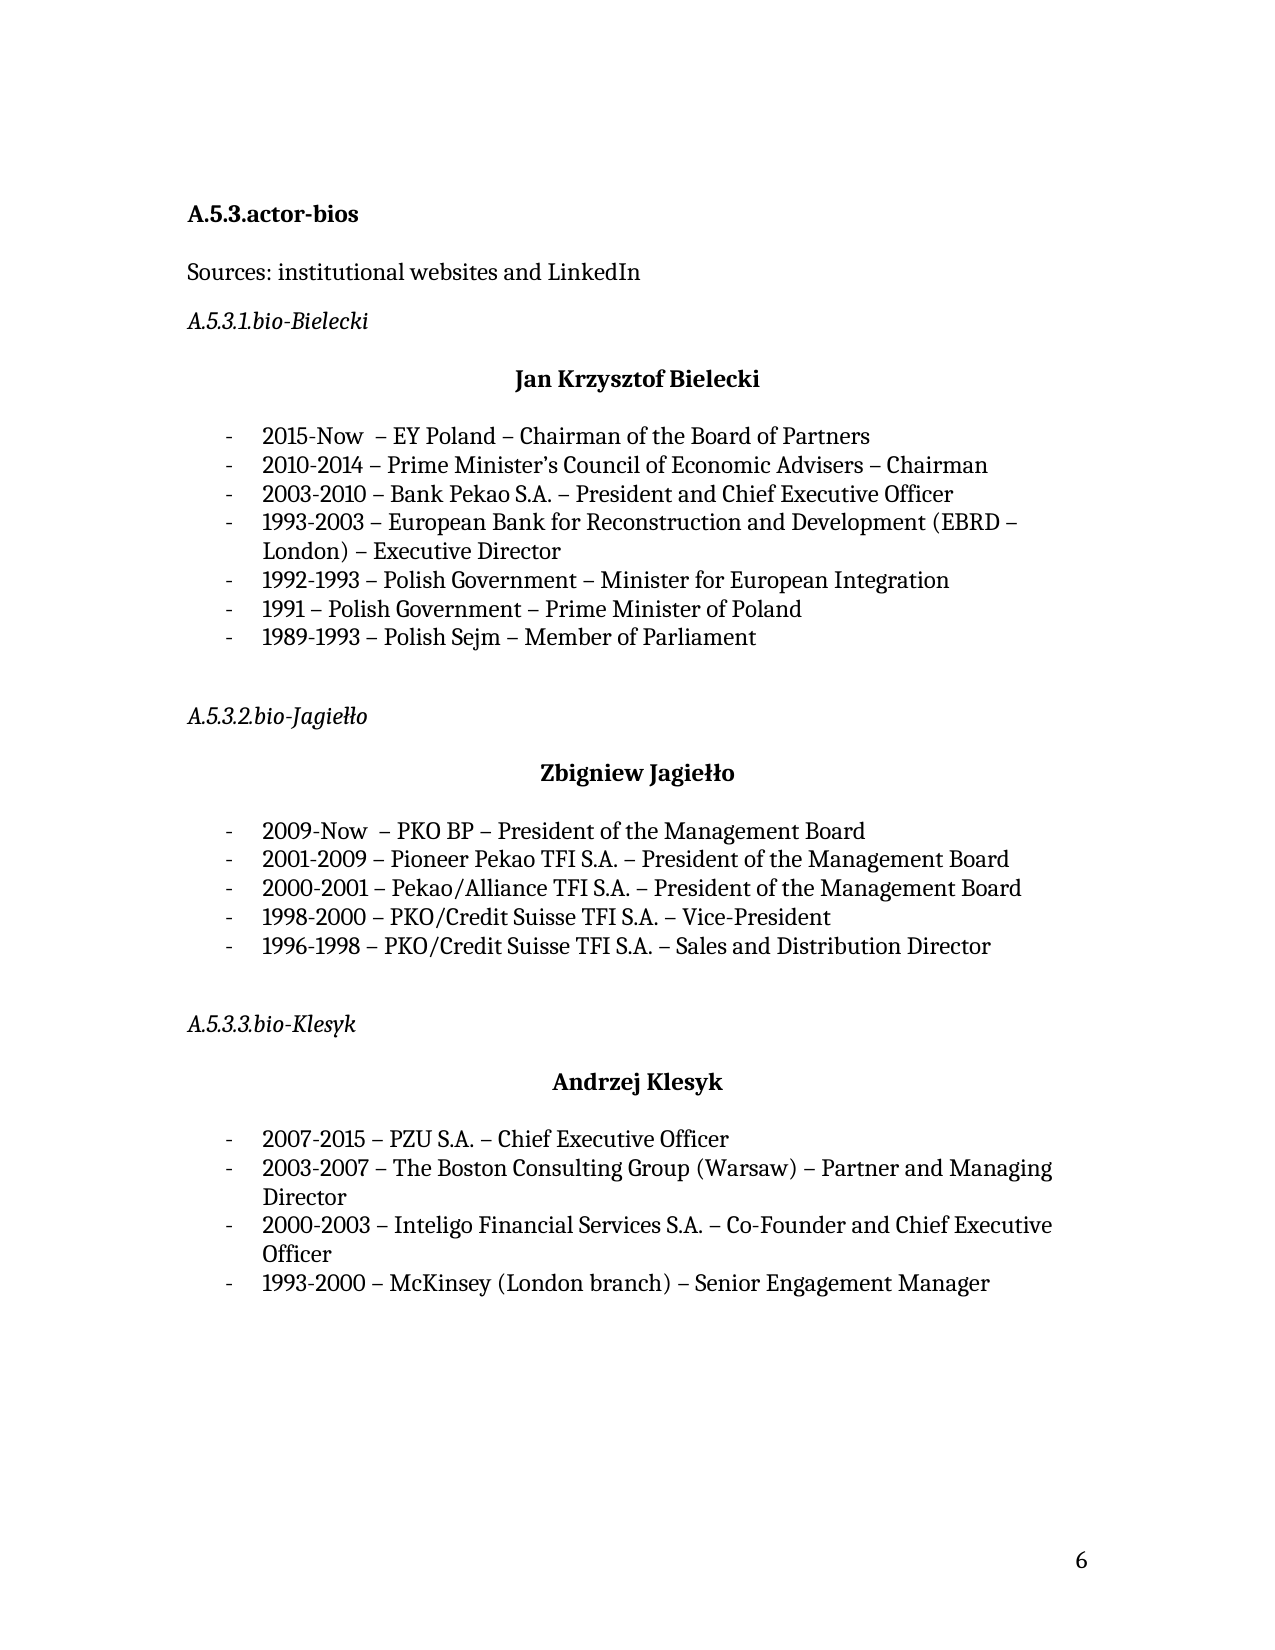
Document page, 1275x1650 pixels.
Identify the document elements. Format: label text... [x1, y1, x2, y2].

text Andrzej Klesyk [187, 1067, 1087, 1096]
list 1996-1998 – PKO/Credit Suisse TFI S.A. – Sales and Distribution Director [225, 932, 1087, 960]
list 1991 – Polish Government – Prime Minister of Poland [225, 594, 1087, 623]
list 1998-2000 – PKO/Credit Suisse TFI S.A. – Vice-President [225, 903, 1087, 932]
subtitle A.5.3.2.bio-Jagiełło [187, 702, 1087, 730]
subtitle A.5.3.3.bio-Klesyk [187, 1010, 1087, 1039]
list 2007-2015 – PZU S.A. – Chief Executive Officer [225, 1125, 1087, 1154]
list 2001-2009 – Pioneer Pekao TFI S.A. – President of the Management Board [225, 845, 1087, 874]
list 2015-Now – EY Poland – Chairman of the Board of Partners [225, 422, 1087, 451]
text Sources: institutional websites and LinkedIn [187, 257, 1087, 286]
list 2009-Now – PKO BP – President of the Management Board [225, 817, 1087, 845]
list 1989-1993 – Polish Sejm – Member of Parliament [225, 623, 1087, 652]
subtitle A.5.3.1.bio-Bielecki [187, 307, 1087, 336]
list 2010-2014 – Prime Minister’s Council of Economic Advisers – Chairman [225, 451, 1087, 479]
list 1993-2003 – European Bank for Reconstruction and Development (EBRD – London) – Executive Director [225, 508, 1087, 566]
list 1993-2000 – McKinsey (London branch) – Senior Engagement Manager [225, 1269, 1087, 1297]
list 2003-2007 – The Boston Consulting Group (Warsaw) – Partner and Managing Director [225, 1154, 1087, 1211]
text Zbigniew Jagiełło [187, 759, 1087, 788]
list 2003-2010 – Bank Pekao S.A. – President and Chief Executive Officer [225, 479, 1087, 508]
list 2000-2003 – Inteligo Financial Services S.A. – Co-Founder and Chief Executive Officer [225, 1211, 1087, 1269]
list 1992-1993 – Polish Government – Minister for European Integration [225, 566, 1087, 594]
text Jan Krzysztof Bielecki [187, 364, 1087, 393]
subtitle A.5.3.actor-bios [187, 200, 1087, 229]
list 2000-2001 – Pekao/Alliance TFI S.A. – President of the Management Board [225, 874, 1087, 903]
